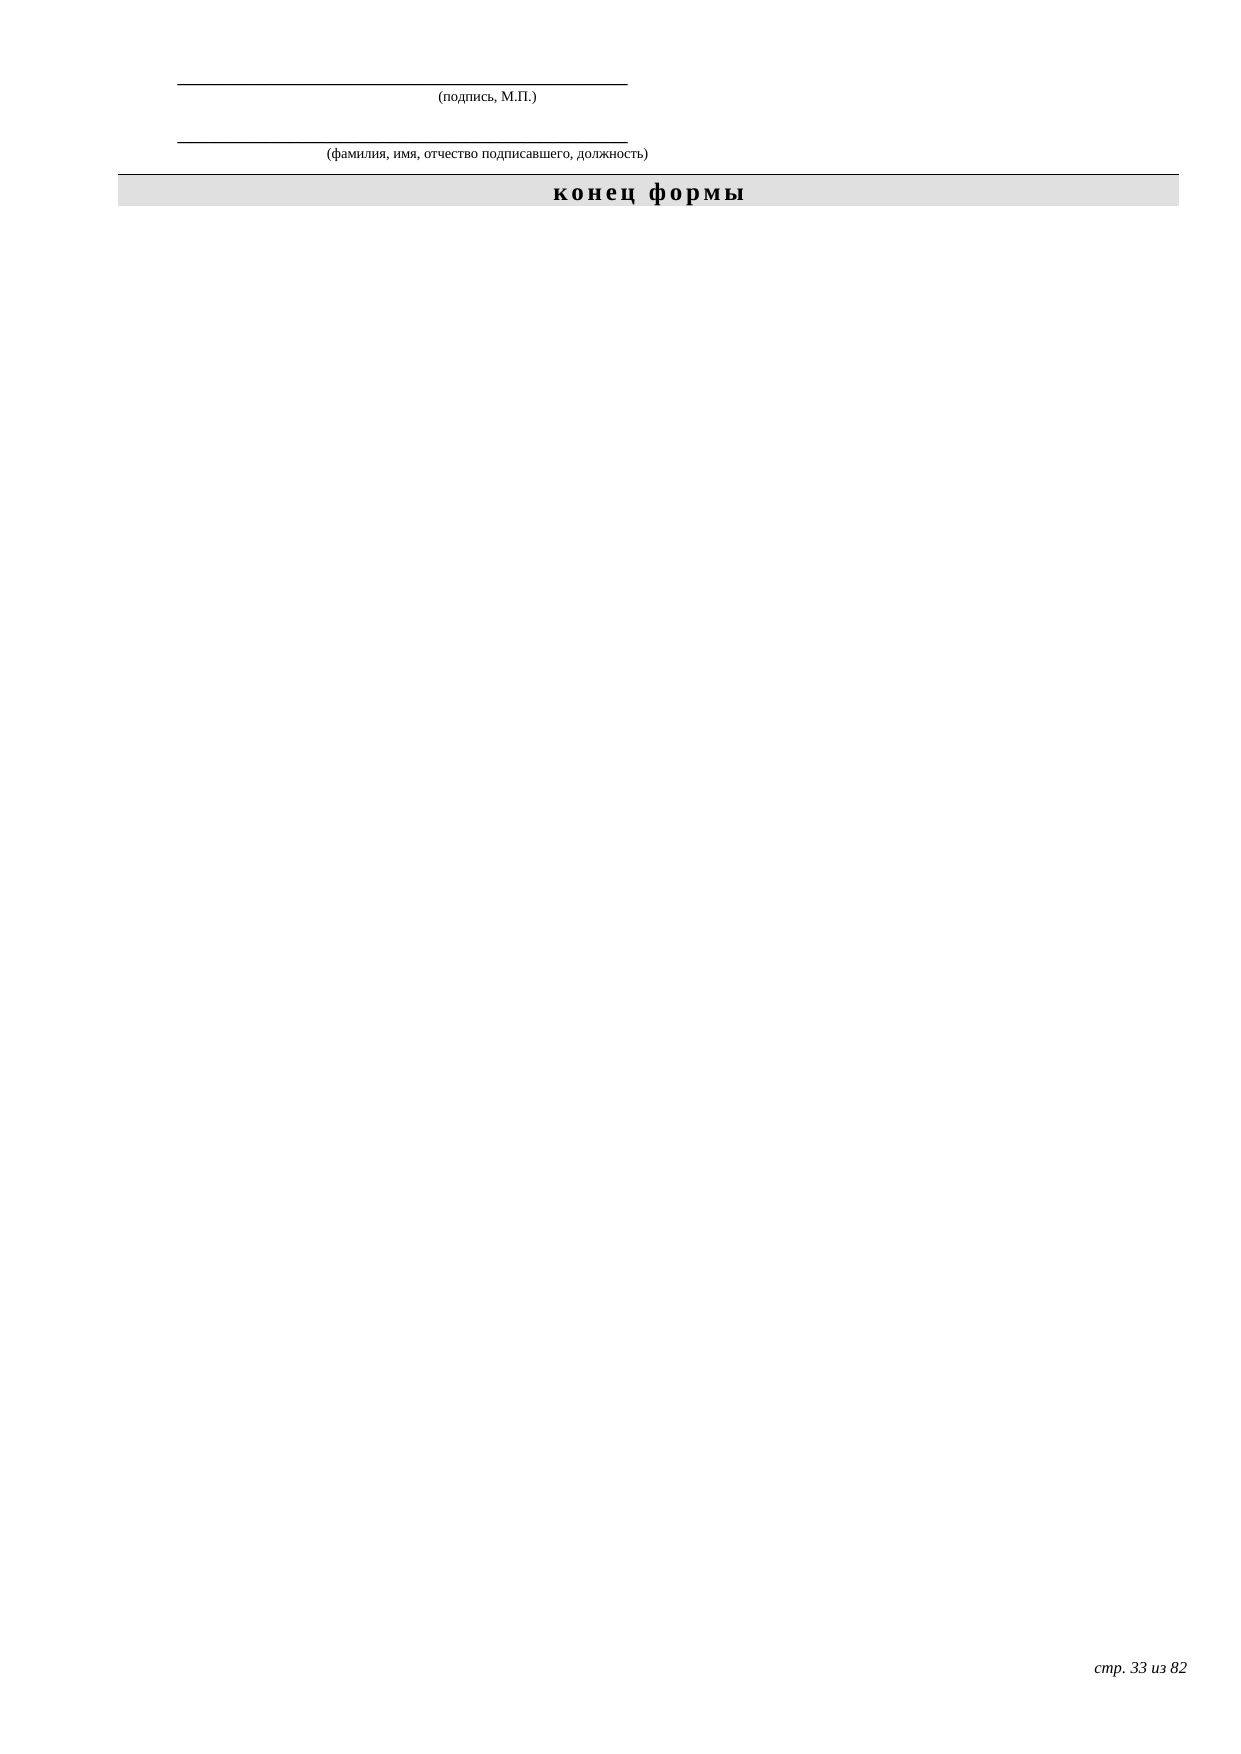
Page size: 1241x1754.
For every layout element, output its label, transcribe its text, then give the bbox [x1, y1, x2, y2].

text ____________________________________ [118, 117, 1181, 145]
text (фамилия, имя, отчество подписавшего, должность) [118, 145, 797, 174]
text ____________________________________ [118, 59, 1181, 88]
text конец формы [118, 175, 1179, 206]
text (подпись, М.П.) [118, 88, 797, 117]
